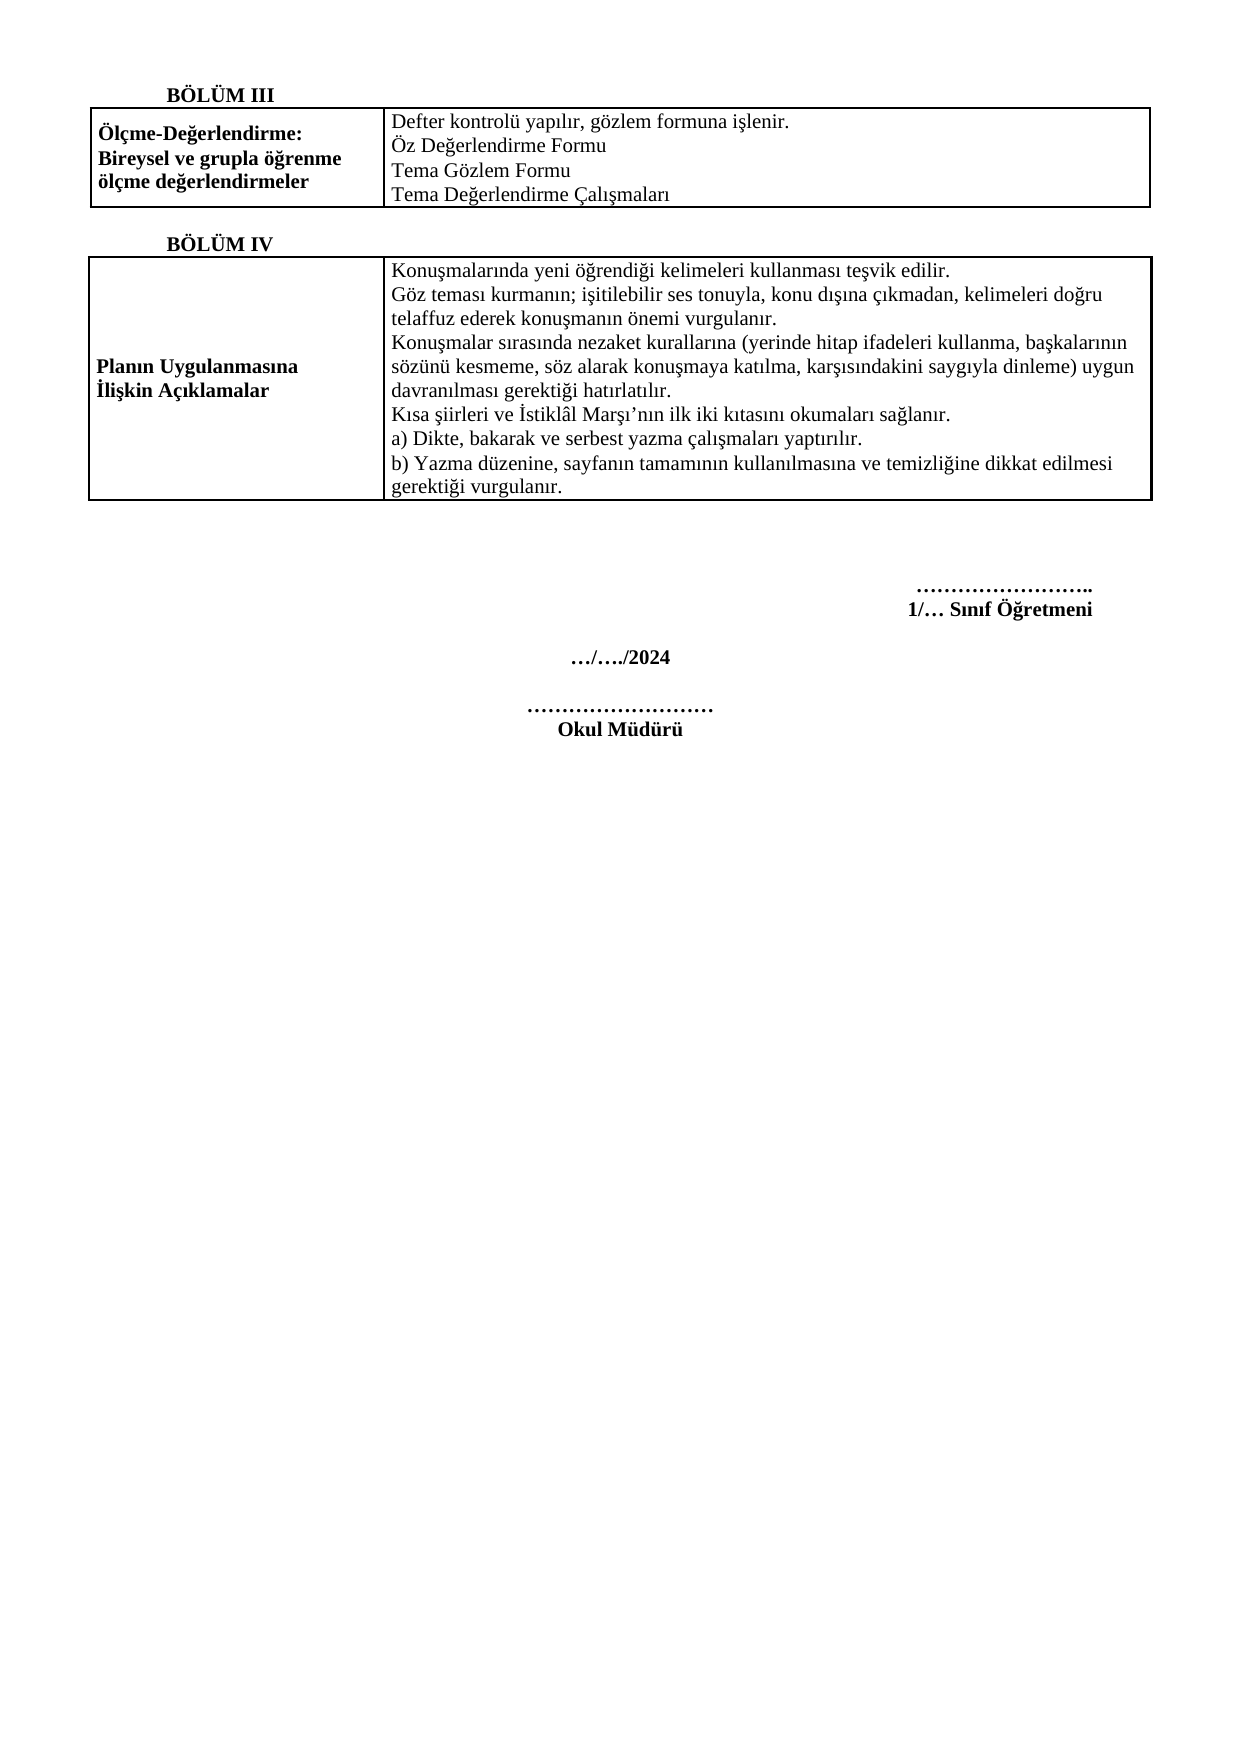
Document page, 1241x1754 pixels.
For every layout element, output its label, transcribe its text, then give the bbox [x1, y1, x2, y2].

text ……………………… [148, 693, 1093, 717]
text 1/… Sınıf Öğretmeni [148, 597, 1093, 621]
subtitle BÖLÜM IV [148, 232, 1093, 256]
subtitle BÖLÜM III [148, 83, 1093, 107]
table_header Planın Uygulanmasına İlişkin Açıklamalar [90, 258, 383, 498]
table_header Konuşmalarında yeni öğrendiği kelimeleri kullanması teşvik edilir. Göz teması kurmanın; işitilebilir ses tonuyla, konu dışına çıkmadan, kelimeleri doğru telaffuz ederek konuşmanın önemi vurgulanır. Konuşmalar sırasında nezaket kurallarına (yerinde hitap ifadeleri kullanma, başkalarının sözünü kesmeme, söz alarak konuşmaya katılma, karşısındakini saygıyla dinleme) uygun davranılması gerektiği hatırlatılır. Kısa şiirleri ve İstiklâl Marşı’nın ilk iki kıtasını okumaları sağlanır. a) Dikte, bakarak ve serbest yazma çalışmaları yaptırılır. b) Yazma düzenine, sayfanın tamamının kullanılmasına ve temizliğine dikkat edilmesi gerektiği vurgulanır. [385, 258, 1150, 498]
text …………………….. [148, 573, 1093, 597]
table_header Defter kontrolü yapılır, gözlem formuna işlenir. Öz Değerlendirme Formu Tema Gözlem Formu Tema Değerlendirme Çalışmaları [385, 109, 1149, 206]
table_header Ölçme-Değerlendirme: Bireysel ve grupla öğrenme ölçme değerlendirmeler [92, 109, 383, 206]
text Okul Müdürü [148, 717, 1093, 741]
text …/…./2024 [148, 645, 1093, 669]
